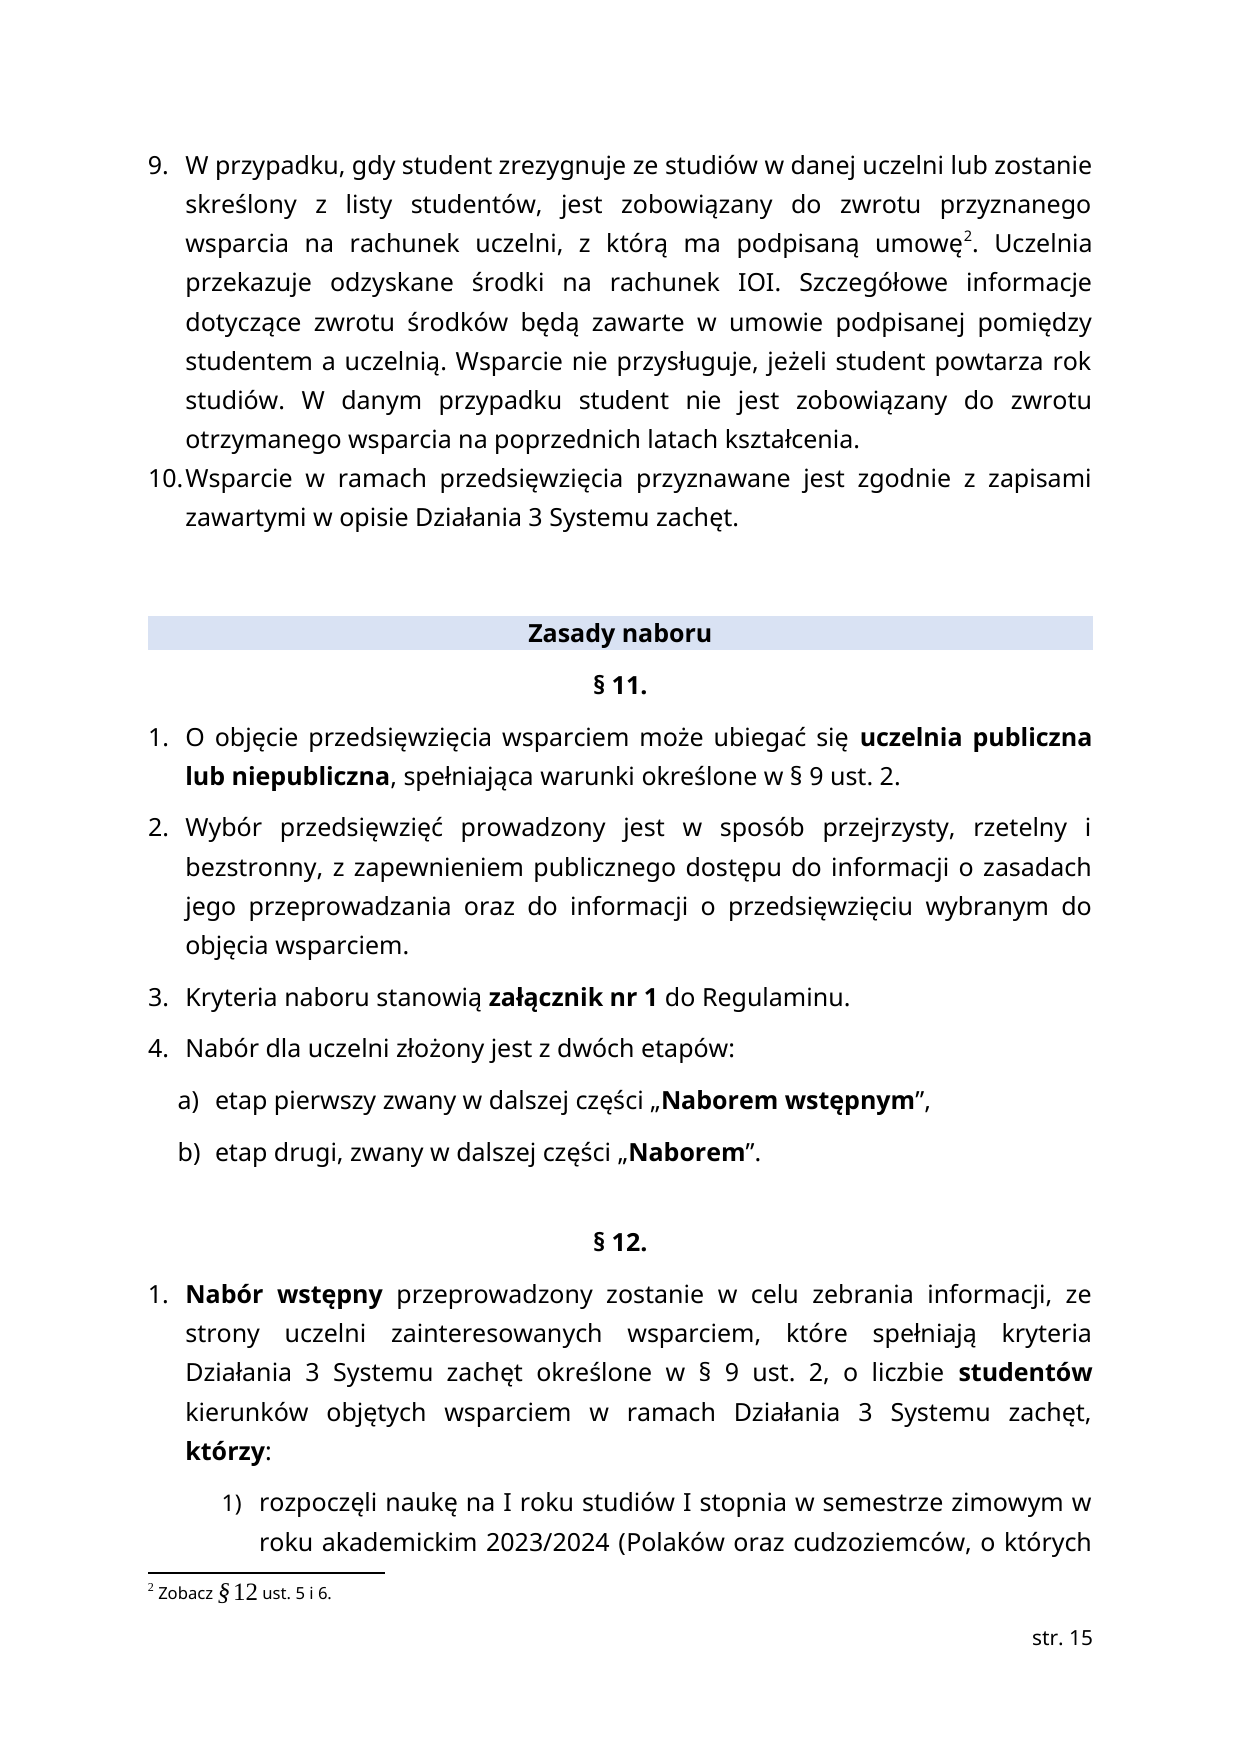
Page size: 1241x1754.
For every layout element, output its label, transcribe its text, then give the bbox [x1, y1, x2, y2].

list O objęcie przedsięwzięcia wsparciem może ubiegać się uczelnia publiczna lub niepubliczna, spełniająca warunki określone w § 9 ust. 2. [148, 719, 1093, 792]
list Wsparcie w ramach przedsięwzięcia przyznawane jest zgodnie z zapisami zawartymi w opisie Działania 3 Systemu zachęt. [148, 461, 1093, 534]
list Kryteria naboru stanowią załącznik nr 1 do Regulaminu. [148, 979, 1093, 1013]
list Wybór przedsięwzięć prowadzony jest w sposób przejrzysty, rzetelny i bezstronny, z zapewnieniem publicznego dostępu do informacji o zasadach jego przeprowadzania oraz do informacji o przedsięwzięciu wybranym do objęcia wsparciem. [148, 810, 1093, 962]
list Nabór wstępny przeprowadzony zostanie w celu zebrania informacji, ze strony uczelni zainteresowanych wsparciem, które spełniają kryteria Działania 3 Systemu zachęt określone w § 9 ust. 2, o liczbie studentów kierunków objętych wsparciem w ramach Działania 3 Systemu zachęt, którzy: [148, 1277, 1093, 1467]
list etap drugi, zwany w dalszej części „Naborem”. [177, 1134, 1093, 1168]
list etap pierwszy zwany w dalszej części „Naborem wstępnym”, [177, 1083, 1093, 1117]
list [221, 1485, 1093, 1558]
text § 11. [148, 668, 1093, 702]
text § 12. [148, 1225, 1093, 1259]
list Nabór dla uczelni złożony jest z dwóch etapów: [148, 1031, 1093, 1065]
text Zasady naboru [148, 616, 1093, 650]
list W przypadku, gdy student zrezygnuje ze studiów w danej uczelni lub zostanie skreślony z listy studentów, jest zobowiązany do zwrotu przyznanego wsparcia na rachunek uczelni, z którą ma podpisaną umowę. Uczelnia przekazuje odzyskane środki na rachunek IOI. Szczegółowe informacje dotyczące zwrotu środków będą zawarte w umowie podpisanej pomiędzy studentem a uczelnią. Wsparcie nie przysługuje, jeżeli student powtarza rok studiów. W danym przypadku student nie jest zobowiązany do zwrotu otrzymanego wsparcia na poprzednich latach kształcenia. [148, 148, 1093, 456]
